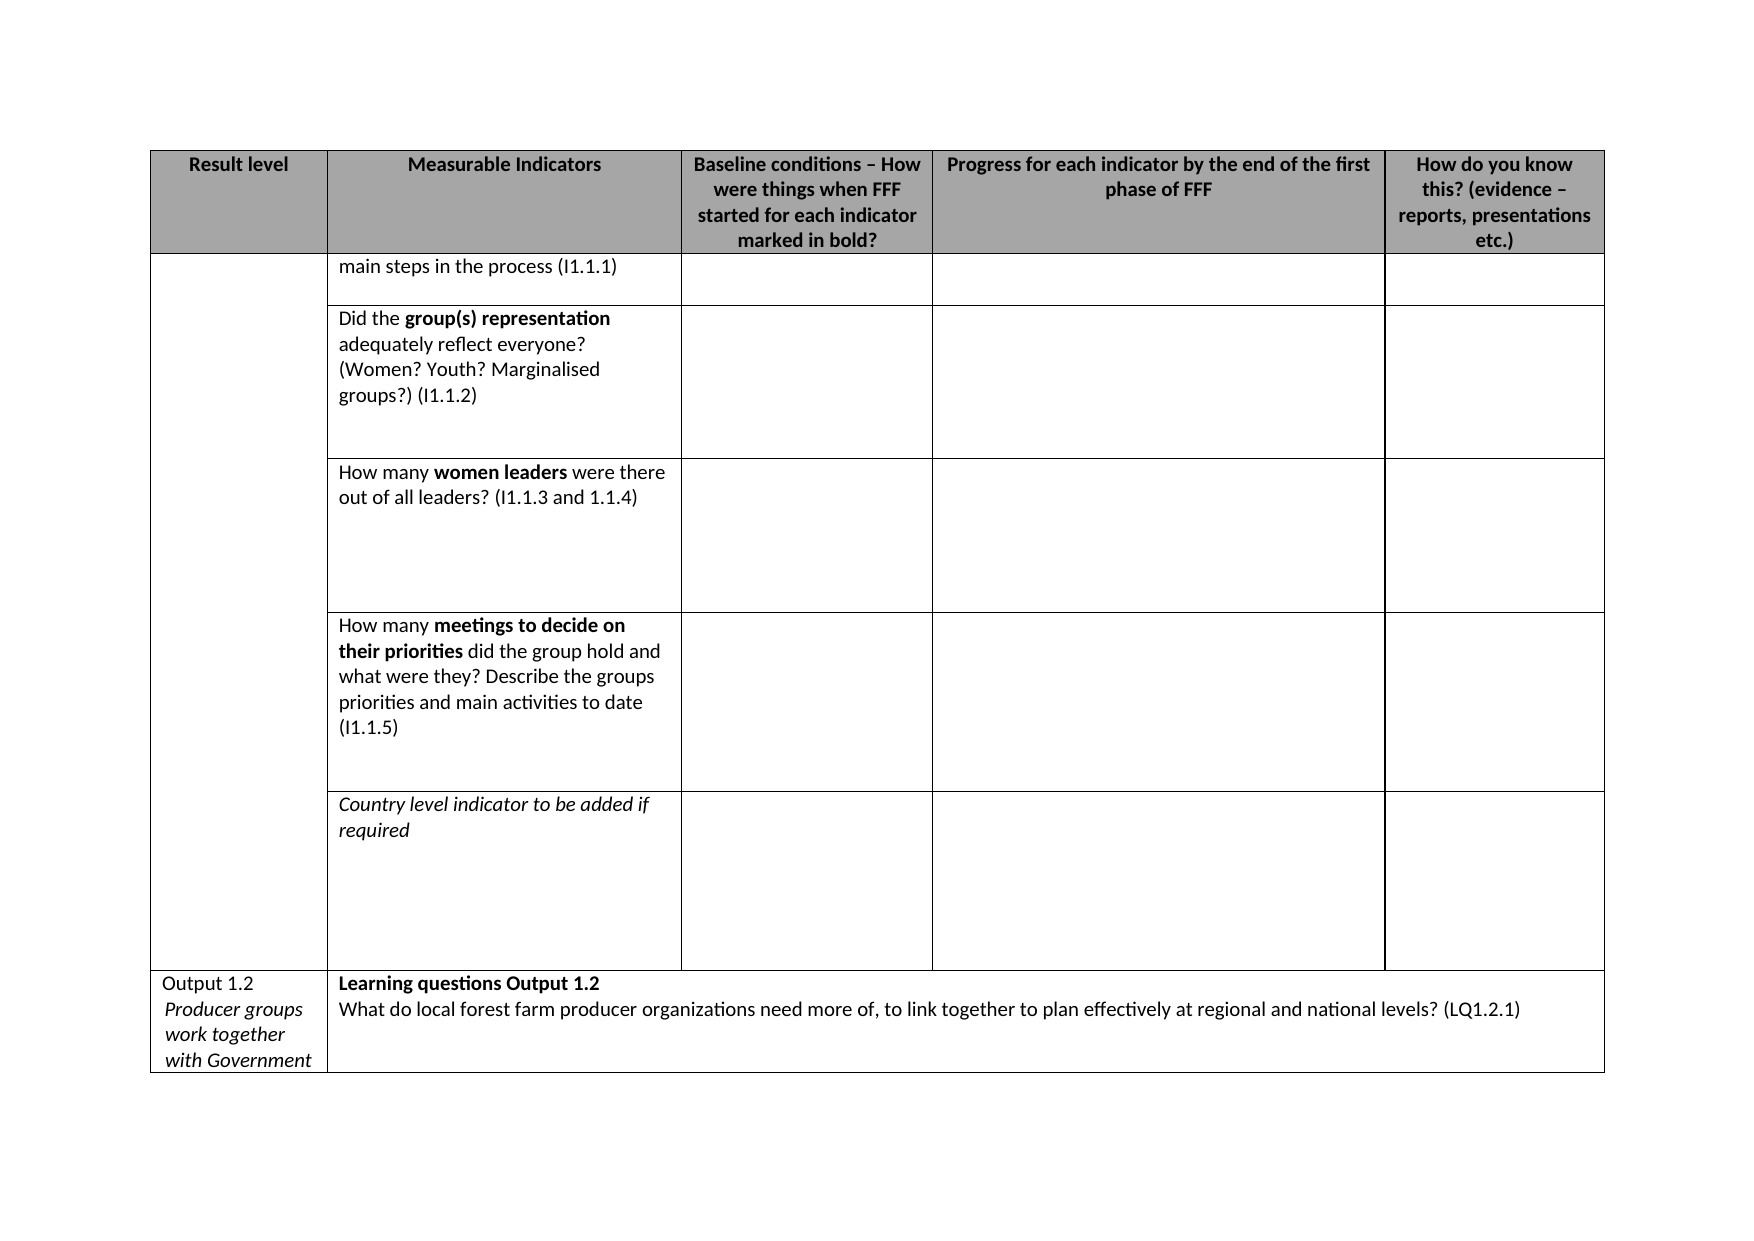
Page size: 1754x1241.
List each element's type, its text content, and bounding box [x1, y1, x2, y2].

table_cell [682, 792, 932, 969]
table_cell [933, 613, 1384, 791]
table_cell Country level indicator to be added if required [328, 792, 681, 969]
table_cell [682, 306, 932, 458]
table_cell [1386, 254, 1604, 304]
table_cell [1386, 613, 1604, 791]
table_cell [682, 613, 932, 791]
table_cell How many women leaders were there out of all leaders? (I1.1.3 and 1.1.4) [328, 459, 681, 612]
table_header Measurable Indicators [328, 151, 681, 253]
table_header Progress for each indicator by the end of the first phase of FFF [933, 151, 1384, 253]
table_cell [1386, 306, 1604, 458]
table_cell [933, 306, 1384, 458]
table_cell [682, 254, 932, 304]
table_header Baseline conditions – How were things when FFF started for each indicator marked in bold? [682, 151, 932, 253]
table_cell Did the group(s) representation adequately reflect everyone? (Women? Youth? Marginalised groups?) (I1.1.2) [328, 306, 681, 458]
table_cell [682, 459, 932, 612]
table_cell [933, 792, 1384, 969]
table_cell [933, 459, 1384, 612]
table_cell How many meetings to decide on their priorities did the group hold and what were they? Describe the groups priorities and main activities to date (I1.1.5) [328, 613, 681, 791]
table_cell [1386, 792, 1604, 969]
table_header Result level [151, 151, 327, 253]
table_header How do you know this? (evidence – reports, presentations etc.) [1386, 151, 1604, 253]
table_cell Output 1.2 Producer groups work together with Government and Private sector to improve policy [151, 971, 327, 1072]
table_cell [1386, 459, 1604, 612]
table_cell [933, 254, 1384, 304]
